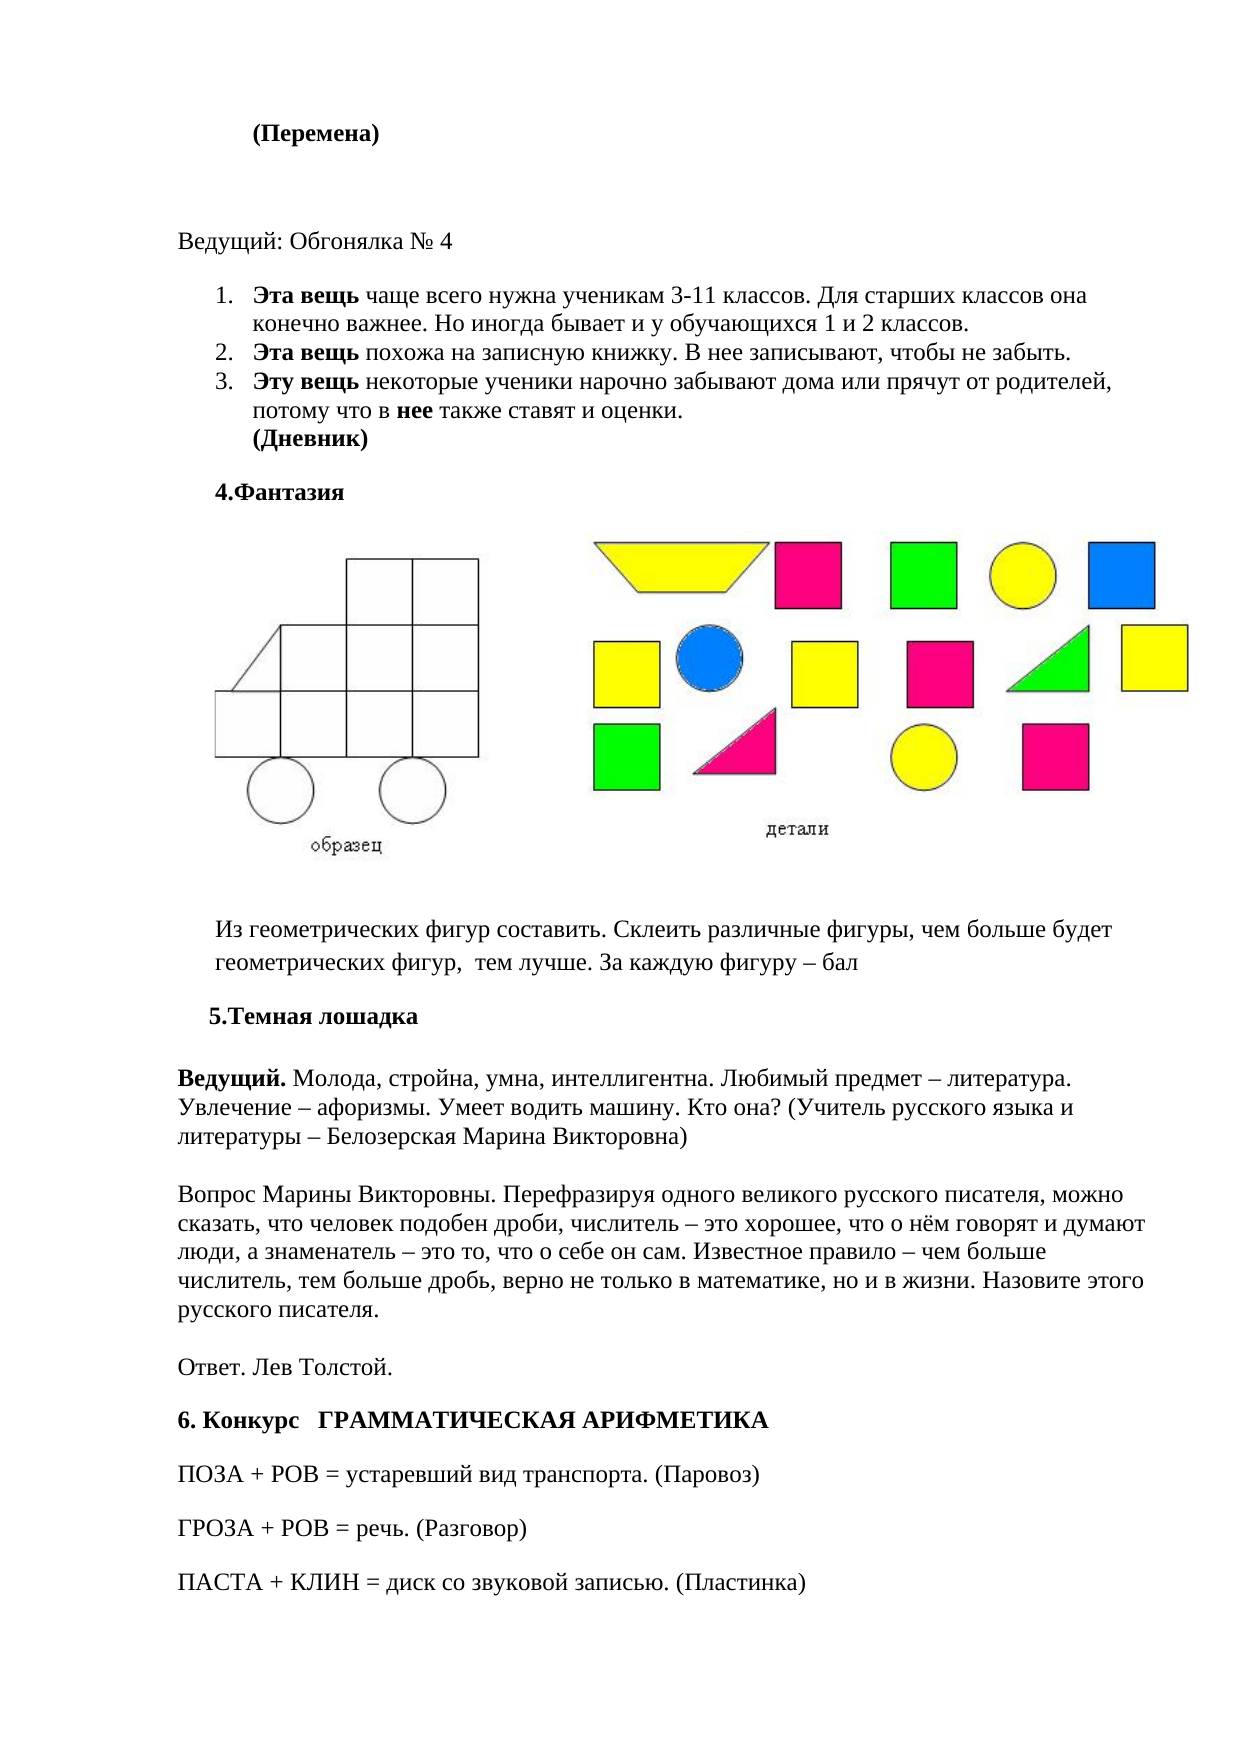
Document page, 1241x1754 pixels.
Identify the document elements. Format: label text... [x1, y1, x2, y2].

text ГРОЗА + РОВ = речь. (Разговор) [177, 1513, 1152, 1542]
text Вопрос Марины Викторовны. Перефразируя одного великого русского писателя, можно сказать, что человек подобен дроби, числитель – это хорошее, что о нём говорят и думают люди, а знаменатель – это то, что о себе он сам. Известное правило – чем больше числитель, тем больше дробь, верно не только в математике, но и в жизни. Назовите этого русского писателя. [177, 1179, 1152, 1323]
text (Дневник) [215, 423, 1152, 452]
text Ведущий. Молода, стройна, умна, интеллигентна. Любимый предмет – литература. Увлечение – афоризмы. Умеет водить машину. Кто она? (Учитель русского языка и литературы – Белозерская Марина Викторовна) [177, 1063, 1152, 1150]
text ПОЗА + РОВ = устаревший вид транспорта. (Паровоз) [177, 1459, 1152, 1488]
picture [214, 531, 1190, 890]
text 6. Конкурс ГРАММАТИЧЕСКАЯ АРИФМЕТИКА [177, 1406, 1152, 1434]
text (Перемена) [215, 118, 1152, 147]
text 5.Темная лошадка [177, 1001, 1152, 1030]
text Ответ. Лев Толстой. [177, 1352, 1152, 1381]
list Эта вещь похожа на записную книжку. В нее записывают, чтобы не забыть. [215, 337, 1152, 366]
text ПАСТА + КЛИН = диск со звуковой записью. (Пластинка) [177, 1567, 1152, 1596]
text Ведущий: Обгонялка № 4 [177, 226, 1152, 254]
list Эту вещь некоторые ученики нарочно забывают дома или прячут от родителей, потому что в нее также ставят и оценки. [215, 366, 1152, 423]
text 4.Фантазия [215, 477, 1152, 506]
text Из геометрических фигур составить. Склеить различные фигуры, чем больше будет геометрических фигур, тем лучше. За каждую фигуру – бал [215, 914, 1152, 976]
list Эта вещь чаще всего нужна ученикам 3-11 классов. Для старших классов она конечно важнее. Но иногда бывает и у обучающихся 1 и 2 классов. [215, 280, 1152, 337]
